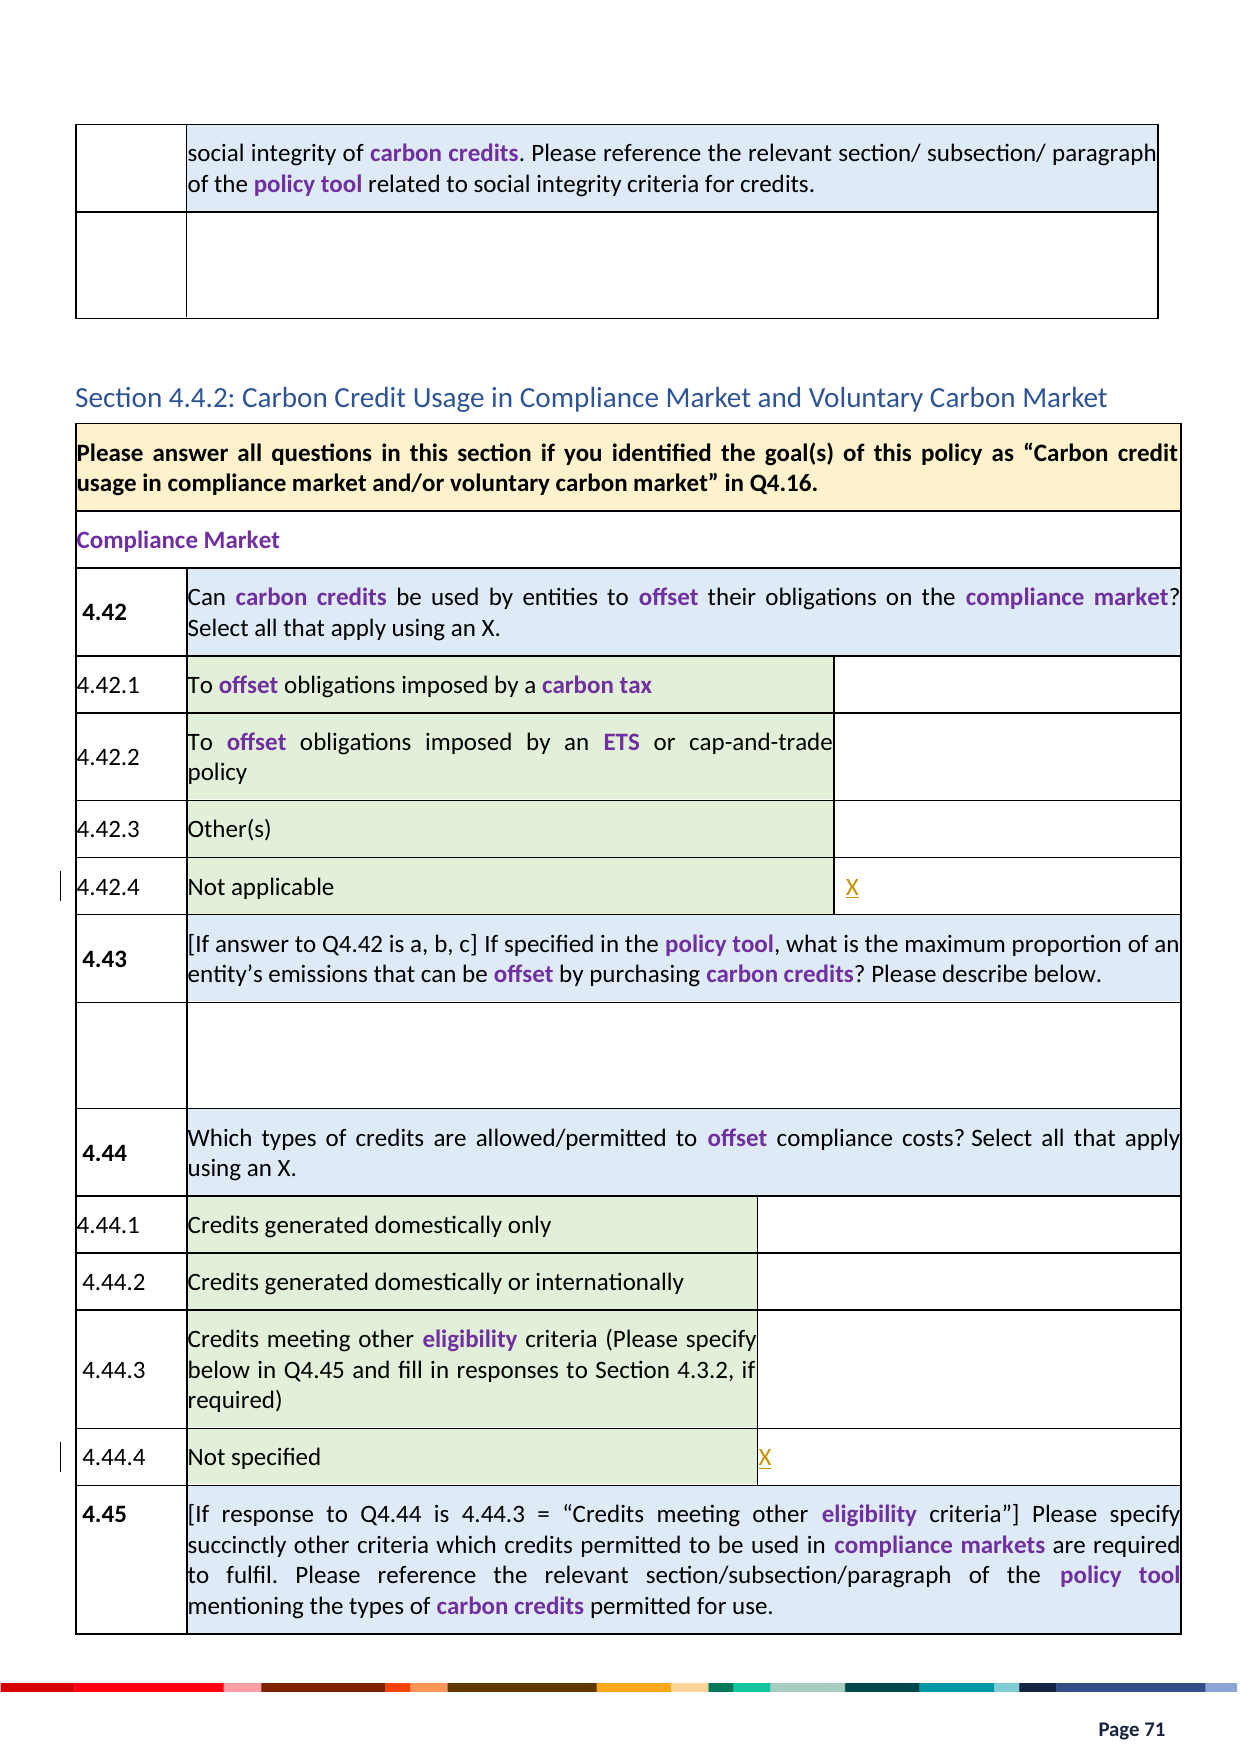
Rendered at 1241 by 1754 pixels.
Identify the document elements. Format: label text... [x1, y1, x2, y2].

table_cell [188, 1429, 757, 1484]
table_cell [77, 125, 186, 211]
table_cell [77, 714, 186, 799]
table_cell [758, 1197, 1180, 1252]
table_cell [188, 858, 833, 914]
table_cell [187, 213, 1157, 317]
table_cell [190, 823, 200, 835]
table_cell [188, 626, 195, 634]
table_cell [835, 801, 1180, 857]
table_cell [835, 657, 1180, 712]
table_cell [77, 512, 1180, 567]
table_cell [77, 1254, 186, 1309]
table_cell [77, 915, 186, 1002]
subtitle Section 4.4.2: Carbon Credit Usage in Compliance Market and Voluntary Carbon Market [75, 379, 1165, 414]
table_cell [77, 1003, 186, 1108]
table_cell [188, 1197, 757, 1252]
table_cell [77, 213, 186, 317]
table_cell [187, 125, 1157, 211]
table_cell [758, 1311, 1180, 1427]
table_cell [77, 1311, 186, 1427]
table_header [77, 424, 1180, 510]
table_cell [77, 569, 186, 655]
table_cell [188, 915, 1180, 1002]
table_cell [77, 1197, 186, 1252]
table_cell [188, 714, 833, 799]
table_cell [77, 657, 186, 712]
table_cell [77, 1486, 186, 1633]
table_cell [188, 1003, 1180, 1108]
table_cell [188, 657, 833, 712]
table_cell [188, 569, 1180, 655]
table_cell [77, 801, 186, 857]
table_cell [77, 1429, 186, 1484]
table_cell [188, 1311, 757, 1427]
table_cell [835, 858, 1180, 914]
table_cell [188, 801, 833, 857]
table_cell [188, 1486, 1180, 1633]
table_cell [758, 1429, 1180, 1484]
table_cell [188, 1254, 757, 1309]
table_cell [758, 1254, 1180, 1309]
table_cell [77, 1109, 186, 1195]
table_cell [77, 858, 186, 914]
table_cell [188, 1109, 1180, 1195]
picture [0, 1683, 1236, 1692]
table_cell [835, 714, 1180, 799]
